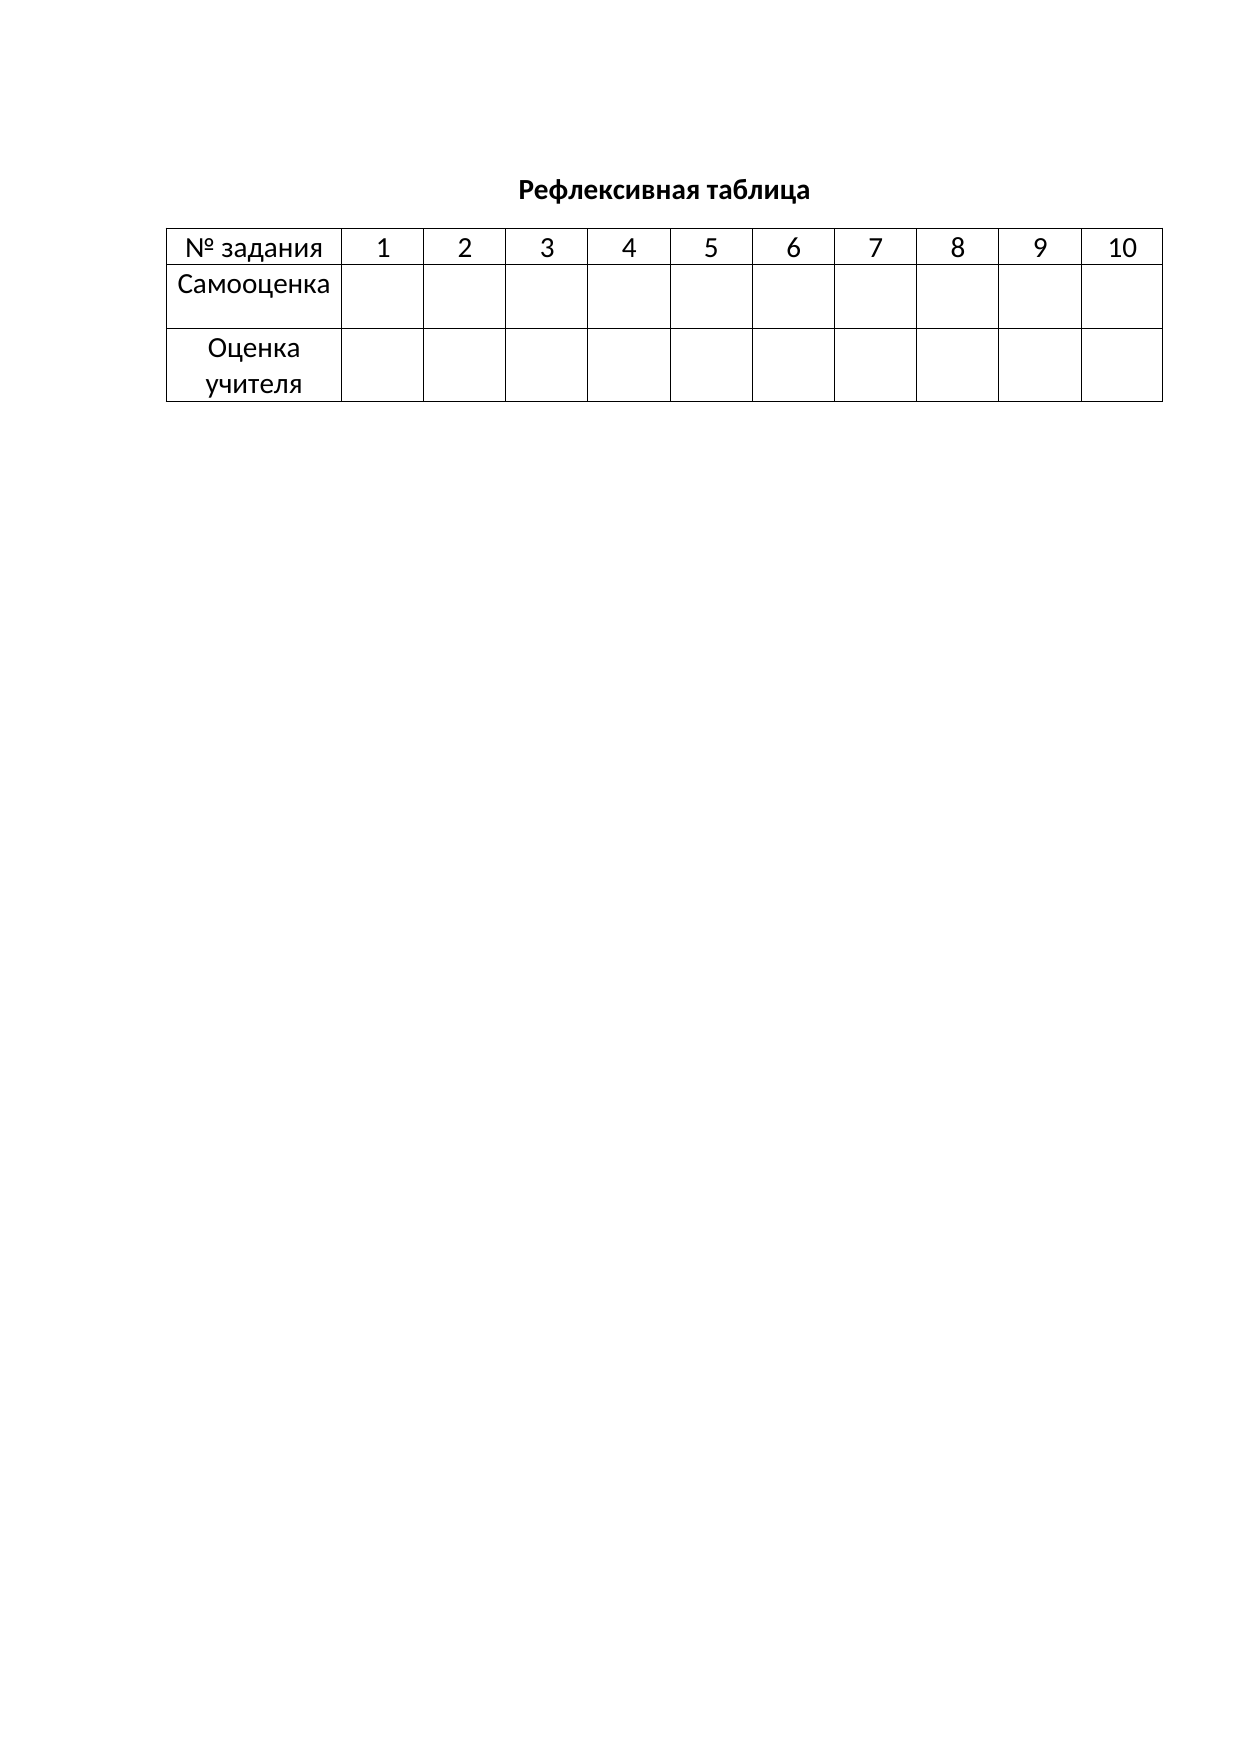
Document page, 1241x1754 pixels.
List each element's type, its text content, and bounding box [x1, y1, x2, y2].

table_cell [424, 329, 505, 401]
table_header 2 [424, 229, 505, 264]
table_cell [424, 265, 505, 328]
table_cell [342, 329, 423, 401]
table_header 10 [1082, 229, 1162, 264]
text Рефлексивная таблица [177, 171, 1152, 207]
table_header 9 [999, 229, 1081, 264]
table_header 4 [588, 229, 670, 264]
table_cell [671, 265, 752, 328]
table_header 5 [671, 229, 752, 264]
table_cell [1082, 265, 1162, 328]
table_header 7 [835, 229, 916, 264]
table_cell [753, 265, 834, 328]
table_cell [588, 329, 670, 401]
table_header 8 [917, 229, 998, 264]
table_cell [999, 265, 1081, 328]
table_cell [506, 329, 587, 401]
table_cell [342, 265, 423, 328]
table_cell [506, 265, 587, 328]
table_cell [917, 329, 998, 401]
table_cell [917, 265, 998, 328]
table_cell Оценка учителя [167, 329, 341, 401]
table_header 6 [753, 229, 834, 264]
table_cell Самооценка [167, 265, 341, 328]
table_header 1 [342, 229, 423, 264]
table_cell [1082, 329, 1162, 401]
table_cell [835, 265, 916, 328]
table_cell [999, 329, 1081, 401]
table_cell [835, 329, 916, 401]
table_cell [588, 265, 670, 328]
table_cell [753, 329, 834, 401]
table_header 3 [506, 229, 587, 264]
table_cell [671, 329, 752, 401]
table_header № задания [167, 229, 341, 264]
